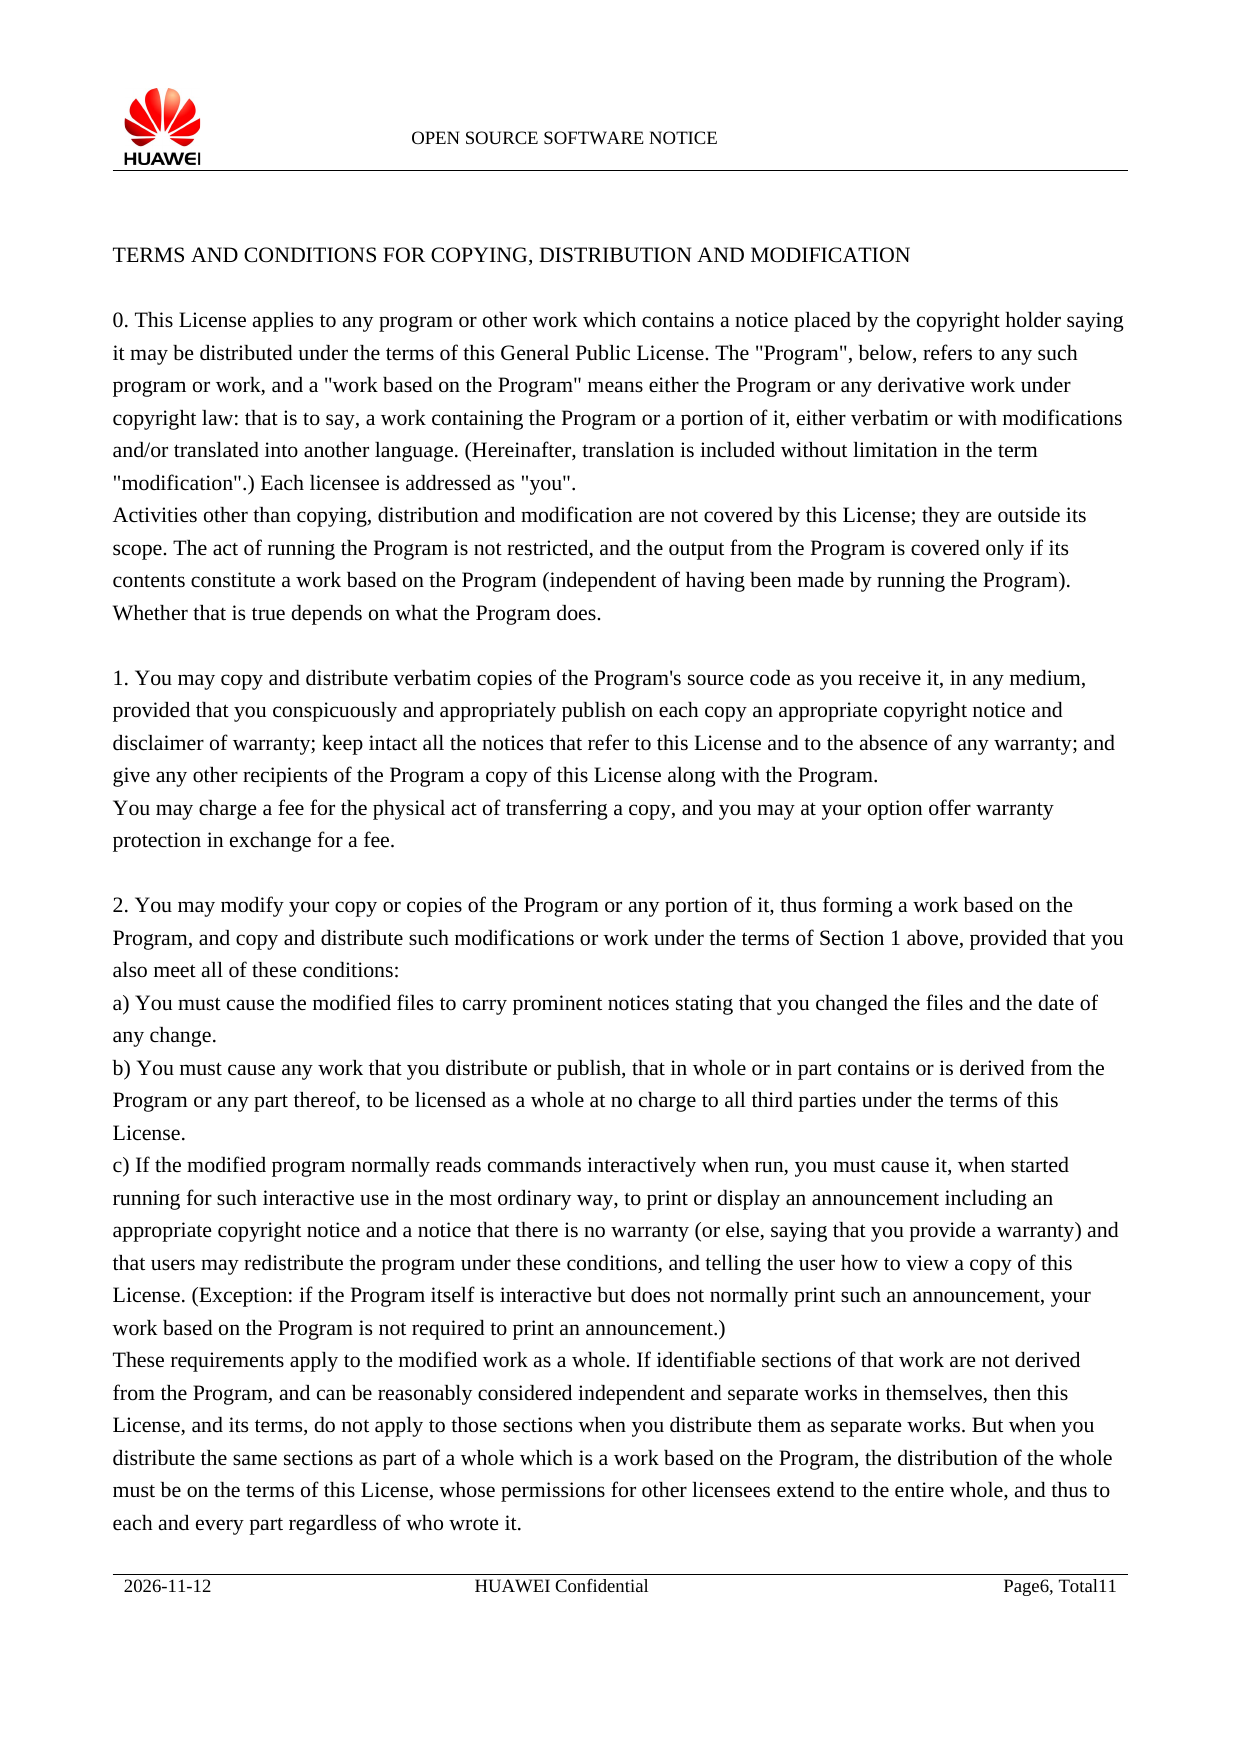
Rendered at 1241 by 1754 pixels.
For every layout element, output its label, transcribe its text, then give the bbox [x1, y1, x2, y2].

picture [124, 88, 201, 165]
